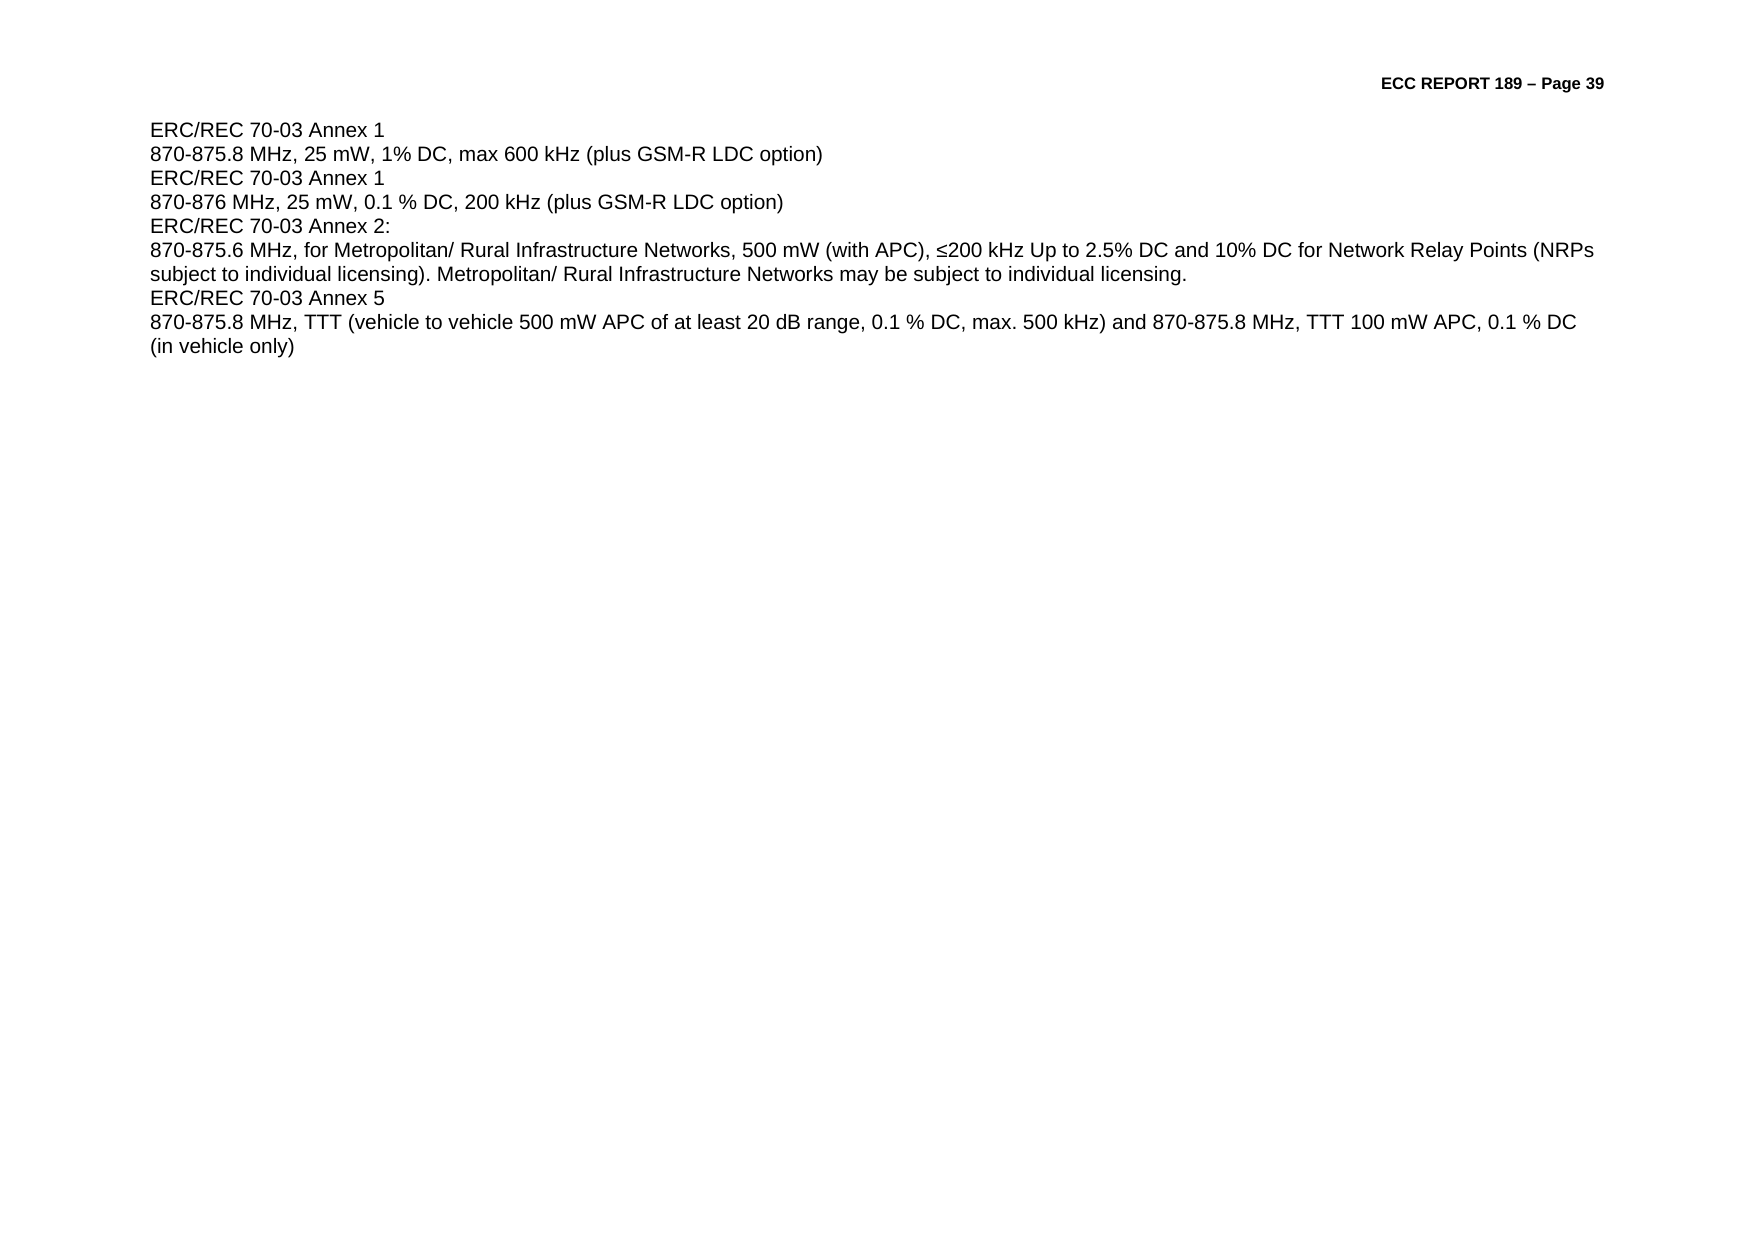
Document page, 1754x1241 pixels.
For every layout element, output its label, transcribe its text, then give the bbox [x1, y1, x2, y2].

text ERC/REC 70-03 Annex 1 [150, 118, 1604, 142]
text ERC/REC 70-03 Annex 5 [150, 286, 1604, 310]
text ERC/REC 70-03 Annex 1 [150, 166, 1604, 190]
text 870-875.8 MHz, 25 mW, 1% DC, max 600 kHz (plus GSM-R LDC option) [150, 142, 1604, 166]
text 870-875.6 MHz, for Metropolitan/ Rural Infrastructure Networks, 500 mW (with APC), ≤200 kHz Up to 2.5% DC and 10% DC for Network Relay Points (NRPs subject to individual licensing). Metropolitan/ Rural Infrastructure Networks may be subject to individual licensing. [150, 238, 1604, 286]
text 870-876 MHz, 25 mW, 0.1 % DC, 200 kHz (plus GSM-R LDC option) [150, 190, 1604, 214]
text ERC/REC 70-03 Annex 2: [150, 214, 1604, 238]
text 870-875.8 MHz, TTT (vehicle to vehicle 500 mW APC of at least 20 dB range, 0.1 % DC, max. 500 kHz) and 870-875.8 MHz, TTT 100 mW APC, 0.1 % DC (in vehicle only) [150, 310, 1604, 358]
